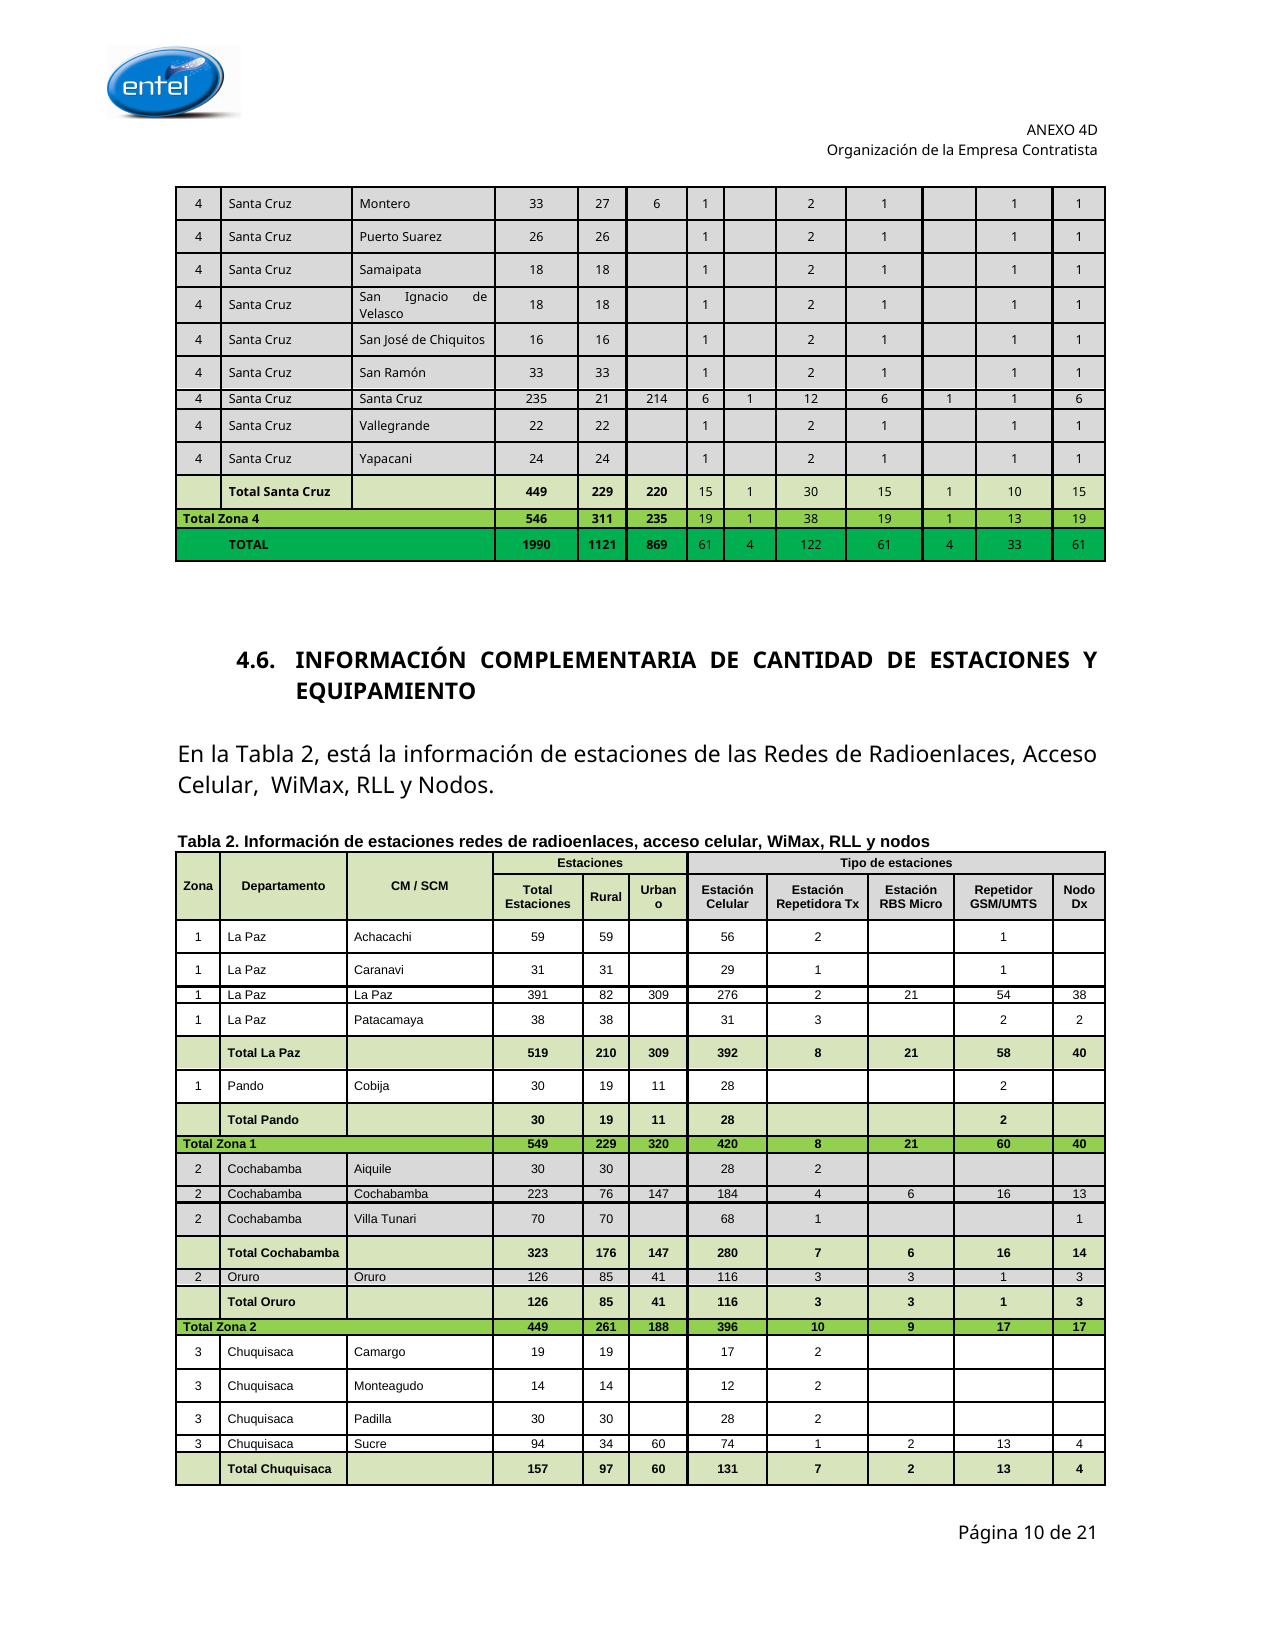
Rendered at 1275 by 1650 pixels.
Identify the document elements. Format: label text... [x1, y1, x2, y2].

table_cell La Paz [221, 921, 346, 952]
table_cell 12 [689, 1370, 766, 1401]
table_cell 29 [689, 954, 766, 985]
table_cell Total Zona 1 [177, 1137, 492, 1152]
table_cell 2 [777, 324, 845, 355]
table_cell [869, 1204, 953, 1235]
table_cell La Paz [348, 988, 492, 1002]
table_cell 15 [688, 476, 723, 508]
table_cell Vallegrande [353, 410, 494, 441]
table_cell 4 [177, 443, 220, 474]
table_cell [725, 443, 775, 474]
table_cell 1 [955, 1270, 1052, 1284]
table_cell Camargo [348, 1336, 492, 1368]
table_cell 4 [177, 391, 220, 408]
table_cell 19 [584, 1336, 628, 1368]
picture [106, 45, 242, 119]
table_cell 147 [630, 1187, 686, 1201]
table_cell 220 [628, 476, 686, 508]
table_cell 3 [768, 1270, 867, 1284]
table_cell Santa Cruz [222, 357, 351, 388]
table_cell 4 [177, 288, 220, 322]
table_cell [177, 1237, 219, 1268]
table_cell 17 [955, 1320, 1052, 1334]
table_cell 2 [777, 443, 845, 474]
table_cell 59 [584, 921, 628, 952]
table_cell [924, 221, 975, 252]
table_cell Estación RBS Micro [869, 875, 953, 919]
table_cell 33 [579, 357, 625, 388]
table_cell [1054, 1370, 1104, 1401]
table_cell 30 [584, 1154, 628, 1185]
table_cell 13 [1054, 1187, 1104, 1201]
table_cell 3 [869, 1270, 953, 1284]
table_cell 27 [579, 188, 625, 219]
table_cell 2 [869, 1436, 953, 1451]
table_cell 126 [494, 1287, 582, 1318]
table_cell [348, 1237, 492, 1268]
table_cell 449 [494, 1320, 582, 1334]
table_cell 4 [177, 324, 220, 355]
table_cell 4 [177, 410, 220, 441]
table_cell [177, 529, 221, 560]
table_cell 3 [1054, 1287, 1104, 1318]
table_cell 17 [689, 1336, 766, 1368]
table_cell [352, 529, 494, 560]
table_cell [348, 1287, 492, 1318]
table_cell [955, 1154, 1052, 1185]
table_cell San José de Chiquitos [353, 324, 494, 355]
table_cell 1 [847, 288, 921, 322]
table_cell 30 [494, 1154, 582, 1185]
table_cell 2 [177, 1154, 219, 1185]
table_cell 6 [688, 391, 723, 408]
table_cell 4 [1054, 1453, 1104, 1484]
table_cell 19 [847, 510, 921, 527]
table_cell 4 [177, 254, 220, 286]
table_cell [869, 921, 953, 952]
table_cell Santa Cruz [222, 410, 351, 441]
table_cell 22 [496, 410, 577, 441]
table_header Zona [177, 853, 219, 919]
table_cell 1 [1054, 254, 1104, 286]
table_cell Total Estaciones [494, 875, 582, 919]
table_cell 1 [977, 288, 1051, 322]
table_cell 309 [630, 988, 686, 1002]
table_cell [725, 324, 775, 355]
table_cell 14 [1054, 1237, 1104, 1268]
table_cell [725, 221, 775, 252]
table_cell Repetidor GSM/UMTS [955, 875, 1052, 919]
table_cell 18 [496, 288, 577, 322]
table_cell 1 [688, 221, 723, 252]
table_cell 16 [955, 1187, 1052, 1201]
table_cell 1 [688, 357, 723, 388]
table_cell 3 [177, 1403, 219, 1434]
table_cell 6 [628, 188, 686, 219]
table_cell [177, 1104, 219, 1135]
table_cell 4 [768, 1187, 867, 1201]
table_cell 235 [496, 391, 577, 408]
table_cell 6 [869, 1237, 953, 1268]
table_cell 1 [977, 188, 1051, 219]
table_cell Chuquisaca [221, 1403, 346, 1434]
table_cell 24 [496, 443, 577, 474]
table_cell 1 [688, 254, 723, 286]
table_cell 2 [955, 1071, 1052, 1102]
table_cell Villa Tunari [348, 1204, 492, 1235]
table_cell Cochabamba [221, 1187, 346, 1201]
table_cell 59 [494, 921, 582, 952]
table_cell [924, 188, 975, 219]
table_cell [924, 254, 975, 286]
table_cell 1 [177, 1071, 219, 1102]
table_cell 26 [579, 221, 625, 252]
table_cell [869, 1403, 953, 1434]
table_cell 21 [869, 988, 953, 1002]
table_cell [955, 1336, 1052, 1368]
table_cell [1054, 1071, 1104, 1102]
table_cell 26 [496, 221, 577, 252]
table_cell [768, 1071, 867, 1102]
table_cell [628, 288, 686, 322]
table_cell 12 [777, 391, 845, 408]
table_cell 1 [847, 188, 921, 219]
table_cell La Paz [221, 1004, 346, 1035]
table_cell 61 [847, 529, 921, 560]
table_cell [924, 357, 975, 388]
table_cell 1 [177, 954, 219, 985]
table_cell 229 [579, 476, 625, 508]
table_cell 38 [777, 510, 845, 527]
table_cell 2 [768, 1403, 867, 1434]
table_cell 235 [628, 510, 686, 527]
table_cell 85 [584, 1287, 628, 1318]
table_cell 2 [777, 357, 845, 388]
table_cell 15 [1054, 476, 1104, 508]
table_cell 546 [496, 510, 577, 527]
table_cell Nodo Dx [1054, 875, 1104, 919]
table_cell 116 [689, 1287, 766, 1318]
table_cell [353, 476, 494, 508]
table_cell 40 [1054, 1037, 1104, 1068]
table_cell [869, 1154, 953, 1185]
table_cell [869, 1071, 953, 1102]
table_cell [1054, 1104, 1104, 1135]
table_cell 3 [768, 1287, 867, 1318]
table_cell [630, 1004, 686, 1035]
table_cell 94 [494, 1436, 582, 1451]
table_cell Total Zona 2 [177, 1320, 492, 1334]
table_cell Chuquisaca [221, 1370, 346, 1401]
table_cell 176 [584, 1237, 628, 1268]
table_cell 1 [1054, 443, 1104, 474]
table_cell [628, 324, 686, 355]
table_cell 229 [584, 1137, 628, 1152]
table_cell Santa Cruz [353, 391, 494, 408]
table_cell 19 [688, 510, 723, 527]
table_cell 869 [628, 529, 686, 560]
table_cell 7 [768, 1453, 867, 1484]
table_cell 14 [584, 1370, 628, 1401]
table_cell 8 [768, 1137, 867, 1152]
table_cell Chuquisaca [221, 1336, 346, 1368]
table_cell 323 [494, 1237, 582, 1268]
table_cell 1 [977, 357, 1051, 388]
table_cell 122 [777, 529, 845, 560]
table_cell 1 [977, 443, 1051, 474]
table_cell [725, 188, 775, 219]
table_cell 1 [768, 954, 867, 985]
table_cell 76 [584, 1187, 628, 1201]
table_cell 28 [689, 1154, 766, 1185]
table_cell 1 [725, 391, 775, 408]
table_cell Achacachi [348, 921, 492, 952]
table_header Departamento [221, 853, 346, 919]
table_cell 184 [689, 1187, 766, 1201]
table_cell 4 [177, 221, 220, 252]
table_cell [1054, 1336, 1104, 1368]
text En la Tabla 2, está la información de estaciones de las Redes de Radioenlaces, Acceso Celular, WiMax, RLL y Nodos. [177, 738, 1098, 800]
table_cell 1 [688, 188, 723, 219]
table_header CM / SCM [348, 853, 492, 919]
table_cell 1 [688, 410, 723, 441]
table_cell 19 [1054, 510, 1104, 527]
table_cell 19 [584, 1104, 628, 1135]
table_cell Cochabamba [221, 1204, 346, 1235]
table_cell 1 [847, 443, 921, 474]
table_cell 14 [494, 1370, 582, 1401]
table_cell 116 [689, 1270, 766, 1284]
table_cell 2 [777, 254, 845, 286]
table_cell 1 [924, 391, 975, 408]
table_cell Rural [584, 875, 628, 919]
table_cell La Paz [221, 988, 346, 1002]
table_cell Total Cochabamba [221, 1237, 346, 1268]
table_cell Montero [353, 188, 494, 219]
table_cell 30 [584, 1403, 628, 1434]
table_cell 2 [768, 1154, 867, 1185]
table_cell 2 [1054, 1004, 1104, 1035]
table_cell [628, 357, 686, 388]
table_cell [628, 221, 686, 252]
table_cell Santa Cruz [222, 254, 351, 286]
table_cell 16 [955, 1237, 1052, 1268]
table_cell 3 [869, 1287, 953, 1318]
table_cell 1 [977, 391, 1051, 408]
table_cell Cobija [348, 1071, 492, 1102]
table_cell 41 [630, 1287, 686, 1318]
table_cell 41 [630, 1270, 686, 1284]
table_cell [1054, 954, 1104, 985]
table_cell [1054, 1403, 1104, 1434]
table_cell 1 [1054, 324, 1104, 355]
table_cell 3 [177, 1336, 219, 1368]
table_cell Total Chuquisaca [221, 1453, 346, 1484]
table_cell 1 [725, 510, 775, 527]
table_cell 4 [177, 357, 220, 388]
table_cell [869, 1336, 953, 1368]
table_cell 2 [768, 1370, 867, 1401]
table_cell 34 [584, 1436, 628, 1451]
table_cell [924, 324, 975, 355]
table_cell [348, 1453, 492, 1484]
table_cell Urbano [630, 875, 686, 919]
table_cell [630, 1370, 686, 1401]
table_cell 1 [177, 921, 219, 952]
table_cell 18 [579, 288, 625, 322]
table_cell Cochabamba [221, 1154, 346, 1185]
table_cell 126 [494, 1270, 582, 1284]
table_cell 391 [494, 988, 582, 1002]
table_cell [630, 1204, 686, 1235]
table_cell [348, 1104, 492, 1135]
table_cell Cochabamba [348, 1187, 492, 1201]
table_cell 1 [977, 324, 1051, 355]
table_cell 56 [689, 921, 766, 952]
table_cell 2 [955, 1104, 1052, 1135]
table_cell 68 [689, 1204, 766, 1235]
table_cell 8 [768, 1037, 867, 1068]
table_cell 58 [955, 1037, 1052, 1068]
table_cell 21 [579, 391, 625, 408]
table_cell [924, 288, 975, 322]
table_cell 2 [777, 221, 845, 252]
table_cell 6 [1054, 391, 1104, 408]
table_cell [768, 1104, 867, 1135]
table_cell Padilla [348, 1403, 492, 1434]
table_cell Sucre [348, 1436, 492, 1451]
table_cell 21 [869, 1137, 953, 1152]
table_cell 28 [689, 1104, 766, 1135]
table_cell 24 [579, 443, 625, 474]
table_cell Total Zona 4 [177, 510, 494, 527]
table_cell 3 [1054, 1270, 1104, 1284]
table_cell 276 [689, 988, 766, 1002]
table_cell Samaipata [353, 254, 494, 286]
table_cell 1 [1054, 221, 1104, 252]
table_cell Monteagudo [348, 1370, 492, 1401]
table_cell 188 [630, 1320, 686, 1334]
table_cell 85 [584, 1270, 628, 1284]
table_cell 31 [689, 1004, 766, 1035]
table_cell [628, 443, 686, 474]
table_cell La Paz [221, 954, 346, 985]
table_cell 320 [630, 1137, 686, 1152]
table_cell 1 [847, 357, 921, 388]
table_cell 28 [689, 1403, 766, 1434]
table_cell Santa Cruz [222, 288, 351, 322]
table_cell 309 [630, 1037, 686, 1068]
table_cell [630, 1154, 686, 1185]
table_cell 214 [628, 391, 686, 408]
table_cell 1 [955, 921, 1052, 952]
table_header Tipo de estaciones [689, 853, 1104, 873]
table_cell 420 [689, 1137, 766, 1152]
table_cell 1 [768, 1204, 867, 1235]
table_cell [348, 1037, 492, 1068]
table_cell Total Santa Cruz [222, 476, 351, 508]
table_cell 1 [1054, 188, 1104, 219]
table_cell 16 [579, 324, 625, 355]
table_cell 1 [768, 1436, 867, 1451]
table_cell 10 [977, 476, 1051, 508]
table_cell [924, 443, 975, 474]
table_cell 19 [494, 1336, 582, 1368]
table_cell 1 [1054, 357, 1104, 388]
table_cell [630, 1336, 686, 1368]
table_cell 1121 [579, 529, 625, 560]
table_cell 280 [689, 1237, 766, 1268]
table_cell 31 [584, 954, 628, 985]
table_cell [869, 954, 953, 985]
table_header Estaciones [494, 853, 686, 873]
table_cell 2 [768, 921, 867, 952]
table_cell 10 [768, 1320, 867, 1334]
table_cell 1 [1054, 288, 1104, 322]
table_cell 11 [630, 1071, 686, 1102]
table_cell 18 [579, 254, 625, 286]
table_cell 1 [688, 443, 723, 474]
table_cell 2 [768, 1336, 867, 1368]
table_cell Oruro [348, 1270, 492, 1284]
table_cell 30 [494, 1104, 582, 1135]
table_cell 1990 [496, 529, 577, 560]
table_cell 1 [1054, 410, 1104, 441]
table_cell 6 [869, 1187, 953, 1201]
table_cell 2 [177, 1187, 219, 1201]
table_cell 2 [177, 1204, 219, 1235]
table_cell [1054, 921, 1104, 952]
table_cell 1 [847, 324, 921, 355]
table_cell [725, 254, 775, 286]
table_cell Santa Cruz [222, 221, 351, 252]
table_cell 147 [630, 1237, 686, 1268]
table_cell 2 [777, 410, 845, 441]
table_cell Caranavi [348, 954, 492, 985]
table_cell Santa Cruz [222, 391, 351, 408]
table_cell 30 [777, 476, 845, 508]
table_cell 60 [955, 1137, 1052, 1152]
table_cell 19 [584, 1071, 628, 1102]
table_cell 1 [977, 410, 1051, 441]
table_cell 1 [955, 954, 1052, 985]
table_cell 261 [584, 1320, 628, 1334]
table_cell [869, 1004, 953, 1035]
table_cell San Ignacio de Velasco [353, 288, 494, 322]
table_cell 15 [847, 476, 921, 508]
table_cell San Ramón [353, 357, 494, 388]
table_cell 1 [977, 254, 1051, 286]
table_cell Total Pando [221, 1104, 346, 1135]
table_cell Santa Cruz [222, 324, 351, 355]
table_cell 38 [584, 1004, 628, 1035]
table_cell 13 [977, 510, 1051, 527]
table_cell 4 [1054, 1436, 1104, 1451]
table_cell 30 [494, 1403, 582, 1434]
table_cell 2 [177, 1270, 219, 1284]
table_cell 74 [689, 1436, 766, 1451]
table_cell 449 [496, 476, 577, 508]
table_cell [630, 1403, 686, 1434]
table_cell 40 [1054, 1137, 1104, 1152]
table_cell 9 [869, 1320, 953, 1334]
table_cell 33 [977, 529, 1051, 560]
table_cell Santa Cruz [222, 188, 351, 219]
table_cell 1 [924, 476, 975, 508]
table_cell 1 [955, 1287, 1052, 1318]
table_cell Estación Repetidora Tx [768, 875, 867, 919]
table_cell [725, 288, 775, 322]
table_cell 11 [630, 1104, 686, 1135]
table_cell [869, 1370, 953, 1401]
table_cell 1 [1054, 1204, 1104, 1235]
table_cell 21 [869, 1037, 953, 1068]
table_cell 4 [725, 529, 775, 560]
table_cell [630, 921, 686, 952]
table_cell [177, 1287, 219, 1318]
table_cell 60 [630, 1453, 686, 1484]
table_cell Total Oruro [221, 1287, 346, 1318]
table_cell [177, 1037, 219, 1068]
table_cell 1 [977, 221, 1051, 252]
table_cell 1 [924, 510, 975, 527]
table_cell [628, 254, 686, 286]
table_cell 2 [777, 288, 845, 322]
table_cell 2 [955, 1004, 1052, 1035]
table_cell 3 [768, 1004, 867, 1035]
table_cell 13 [955, 1453, 1052, 1484]
table_cell Aiquile [348, 1154, 492, 1185]
table_cell 223 [494, 1187, 582, 1201]
table_cell [725, 357, 775, 388]
table_cell 1 [725, 476, 775, 508]
table_cell [628, 410, 686, 441]
table_cell 17 [1054, 1320, 1104, 1334]
table_cell Chuquisaca [221, 1436, 346, 1451]
table_cell 3 [177, 1370, 219, 1401]
table_cell 311 [579, 510, 625, 527]
table_cell 70 [584, 1204, 628, 1235]
table_cell 210 [584, 1037, 628, 1068]
table_cell 3 [177, 1436, 219, 1451]
table_cell 7 [768, 1237, 867, 1268]
table_cell 28 [689, 1071, 766, 1102]
table_cell Estación Celular [689, 875, 766, 919]
table_cell 18 [496, 254, 577, 286]
table_cell [177, 1453, 219, 1484]
table_cell Pando [221, 1071, 346, 1102]
table_cell 1 [847, 410, 921, 441]
table_cell 38 [1054, 988, 1104, 1002]
table_cell Patacamaya [348, 1004, 492, 1035]
table_cell [1054, 1154, 1104, 1185]
table_cell [177, 476, 220, 508]
table_cell Oruro [221, 1270, 346, 1284]
table_cell 33 [496, 357, 577, 388]
table_cell Total La Paz [221, 1037, 346, 1068]
table_cell TOTAL [221, 529, 352, 560]
table_cell 157 [494, 1453, 582, 1484]
table_cell 60 [630, 1436, 686, 1451]
table_cell Santa Cruz [222, 443, 351, 474]
subtitle Información complementaria de cantidad de estaciones y equipamiento [236, 644, 1098, 706]
table_cell 16 [496, 324, 577, 355]
table_cell 2 [768, 988, 867, 1002]
table_cell 392 [689, 1037, 766, 1068]
table_cell 33 [496, 188, 577, 219]
table_cell 4 [924, 529, 975, 560]
table_cell Yapacani [353, 443, 494, 474]
table_cell 31 [494, 954, 582, 985]
table_cell 1 [847, 254, 921, 286]
table_cell 1 [847, 221, 921, 252]
table_cell 131 [689, 1453, 766, 1484]
table_cell 2 [777, 188, 845, 219]
table_cell 22 [579, 410, 625, 441]
table_cell 13 [955, 1436, 1052, 1451]
table_cell [924, 410, 975, 441]
table_cell 1 [177, 1004, 219, 1035]
table_cell 519 [494, 1037, 582, 1068]
table_cell 82 [584, 988, 628, 1002]
table_cell 396 [689, 1320, 766, 1334]
table_cell 54 [955, 988, 1052, 1002]
table_cell [630, 954, 686, 985]
table_cell 6 [847, 391, 921, 408]
table_cell [869, 1104, 953, 1135]
table_cell 549 [494, 1137, 582, 1152]
table_cell [725, 410, 775, 441]
table_cell 38 [494, 1004, 582, 1035]
table_cell 1 [688, 324, 723, 355]
table_cell [955, 1204, 1052, 1235]
table_cell [955, 1403, 1052, 1434]
table_cell 61 [688, 529, 723, 560]
table_cell 1 [177, 988, 219, 1002]
table_cell 97 [584, 1453, 628, 1484]
table_cell 4 [177, 188, 220, 219]
table_cell Puerto Suarez [353, 221, 494, 252]
table_cell 2 [869, 1453, 953, 1484]
table_cell 70 [494, 1204, 582, 1235]
text Tabla 2. Información de estaciones redes de radioenlaces, acceso celular, WiMax, RLL y nodos [177, 831, 1098, 851]
table_cell 1 [688, 288, 723, 322]
table_cell 30 [494, 1071, 582, 1102]
table_cell [955, 1370, 1052, 1401]
table_cell 61 [1054, 529, 1104, 560]
